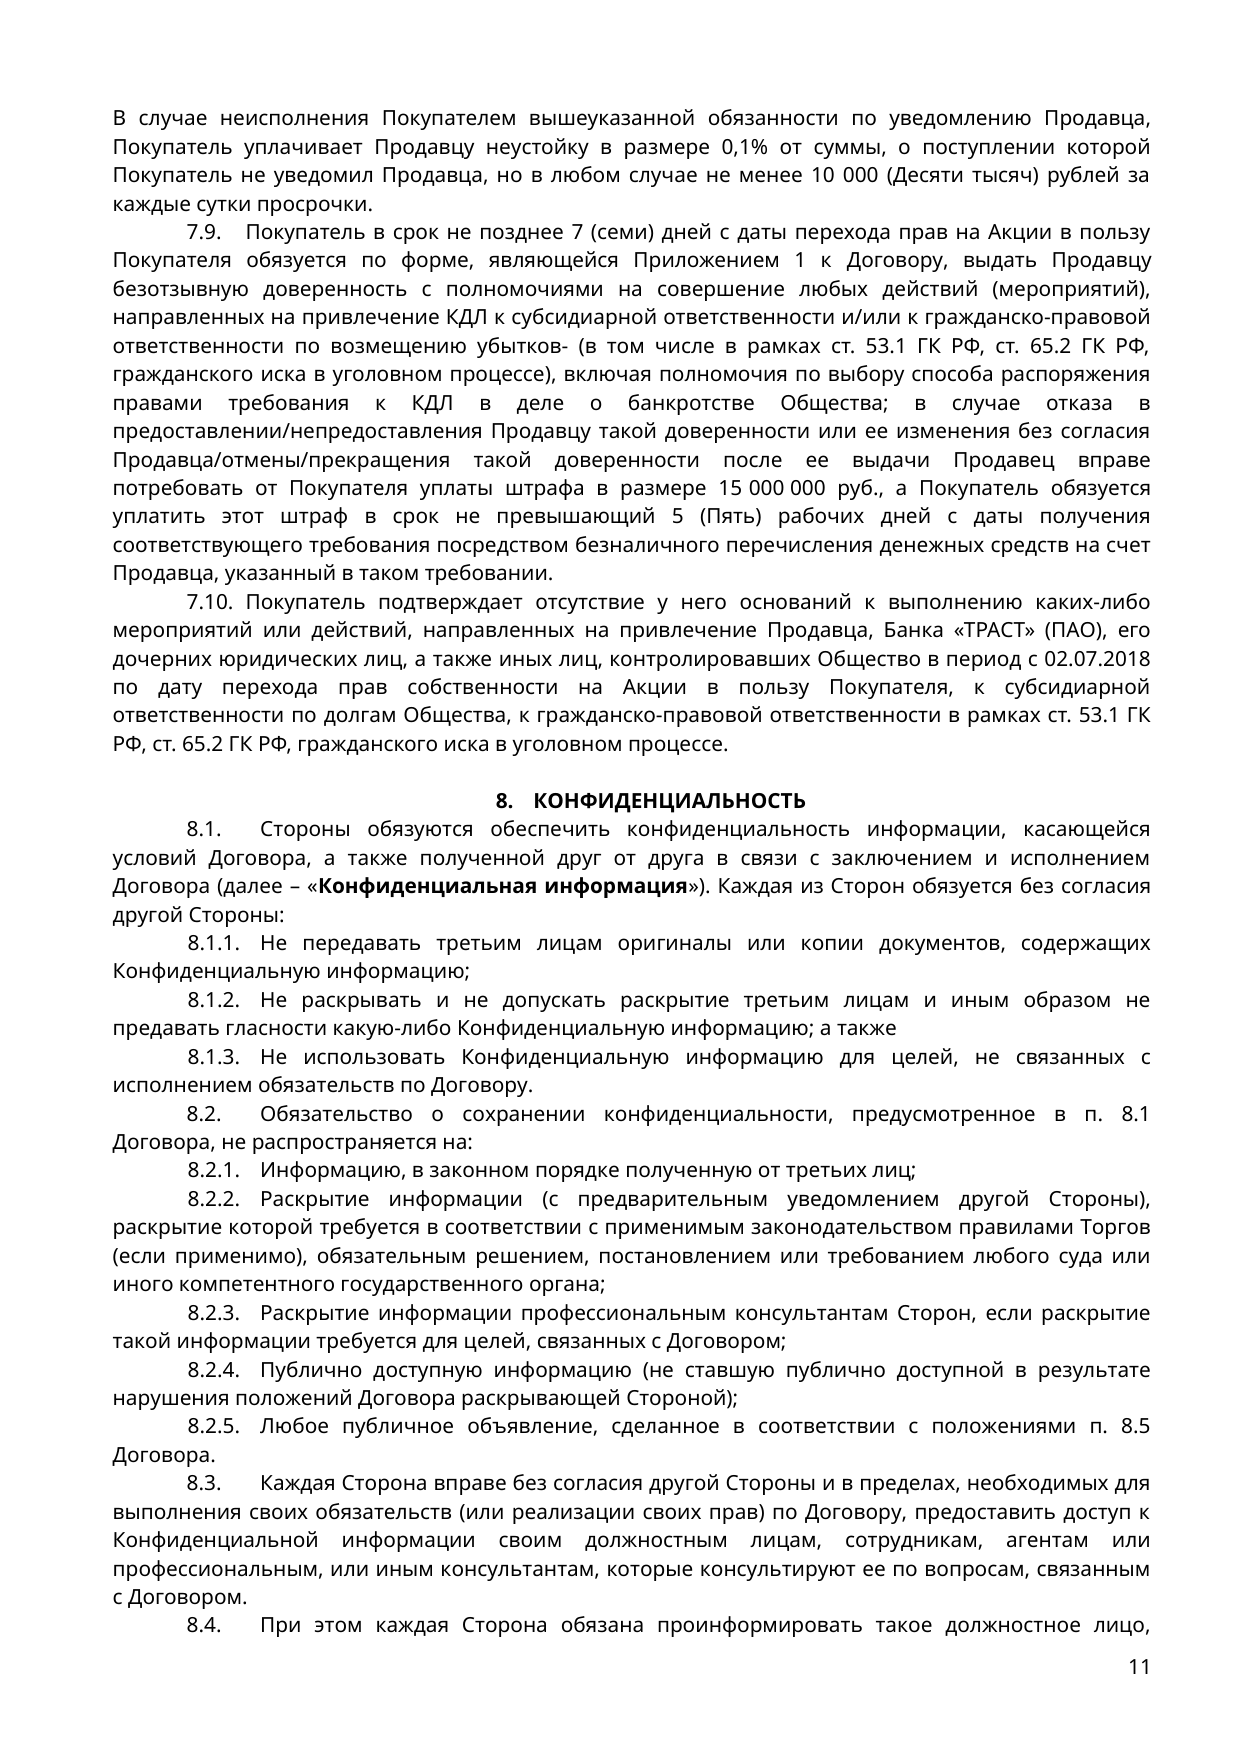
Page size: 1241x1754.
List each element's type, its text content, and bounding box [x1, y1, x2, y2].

list Обязательство о сохранении конфиденциальности, предусмотренное в п. 8.1 Договора, не распространяется на: [112, 1099, 1152, 1156]
list Любое публичное объявление, сделанное в соответствии с положениями п. 8.5 Договора. [112, 1412, 1152, 1468]
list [112, 103, 1152, 217]
list Раскрытие информации (с предварительным уведомлением другой Стороны), раскрытие которой требуется в соответствии с применимым законодательством правилами Торгов (если применимо), обязательным решением, постановлением или требованием любого суда или иного компетентного государственного органа; [112, 1184, 1152, 1298]
list Покупатель в срок не позднее 7 (семи) дней с даты перехода прав на Акции в пользу Покупателя обязуется по форме, являющейся Приложением 1 к Договору, выдать Продавцу безотзывную доверенность с полномочиями на совершение любых действий (мероприятий), направленных на привлечение КДЛ к субсидиарной ответственности и/или к гражданско-правовой ответственности по возмещению убытков- (в том числе в рамках ст. 53.1 ГК РФ, ст. 65.2 ГК РФ, гражданского иска в уголовном процессе), включая полномочия по выбору способа распоряжения правами требования к КДЛ в деле о банкротстве Общества; в случае отказа в предоставлении/непредоставления Продавцу такой доверенности или ее изменения без согласия Продавца/отмены/прекращения такой доверенности после ее выдачи Продавец вправе потребовать от Покупателя уплаты штрафа в размере 15 000 000 руб., а Покупатель обязуется уплатить этот штраф в срок не превышающий 5 (Пять) рабочих дней с даты получения соответствующего требования посредством безналичного перечисления денежных средств на счет Продавца, указанный в таком требовании. [112, 217, 1152, 587]
list Не использовать Конфиденциальную информацию для целей, не связанных с исполнением обязательств по Договору. [112, 1042, 1152, 1099]
list Каждая Сторона вправе без согласия другой Стороны и в пределах, необходимых для выполнения своих обязательств (или реализации своих прав) по Договору, предоставить доступ к Конфиденциальной информации своим должностным лицам, сотрудникам, агентам или профессиональным, или иным консультантам, которые консультируют ее по вопросам, связанным с Договором. [112, 1468, 1152, 1611]
list Публично доступную информацию (не ставшую публично доступной в результате нарушения положений Договора раскрывающей Стороной); [112, 1355, 1152, 1412]
list Не передавать третьим лицам оригиналы или копии документов, содержащих Конфиденциальную информацию; [112, 928, 1152, 985]
list Покупатель подтверждает отсутствие у него оснований к выполнению каких-либо мероприятий или действий, направленных на привлечение Продавца, Банка «ТРАСТ» (ПАО), его дочерних юридических лиц, а также иных лиц, контролировавших Общество в период с 02.07.2018 по дату перехода прав собственности на Акции в пользу Покупателя, к субсидиарной ответственности по долгам Общества, к гражданско-правовой ответственности в рамках ст. 53.1 ГК РФ, ст. 65.2 ГК РФ, гражданского иска в уголовном процессе. [112, 587, 1152, 757]
list Раскрытие информации профессиональным консультантам Сторон, если раскрытие такой информации требуется для целей, связанных с Договором; [112, 1298, 1152, 1355]
list Не раскрывать и не допускать раскрытие третьим лицам и иным образом не предавать гласности какую-либо Конфиденциальную информацию; а также [112, 985, 1152, 1042]
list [112, 1611, 1152, 1639]
list КОНФИДЕНЦИАЛЬНОСТЬ [150, 786, 1152, 814]
list Стороны обязуются обеспечить конфиденциальность информации, касающейся условий Договора, а также полученной друг от друга в связи с заключением и исполнением Договора (далее – «Конфиденциальная информация»). Каждая из Сторон обязуется без согласия другой Стороны: [112, 814, 1152, 928]
list Информацию, в законном порядке полученную от третьих лиц; [112, 1156, 1152, 1184]
